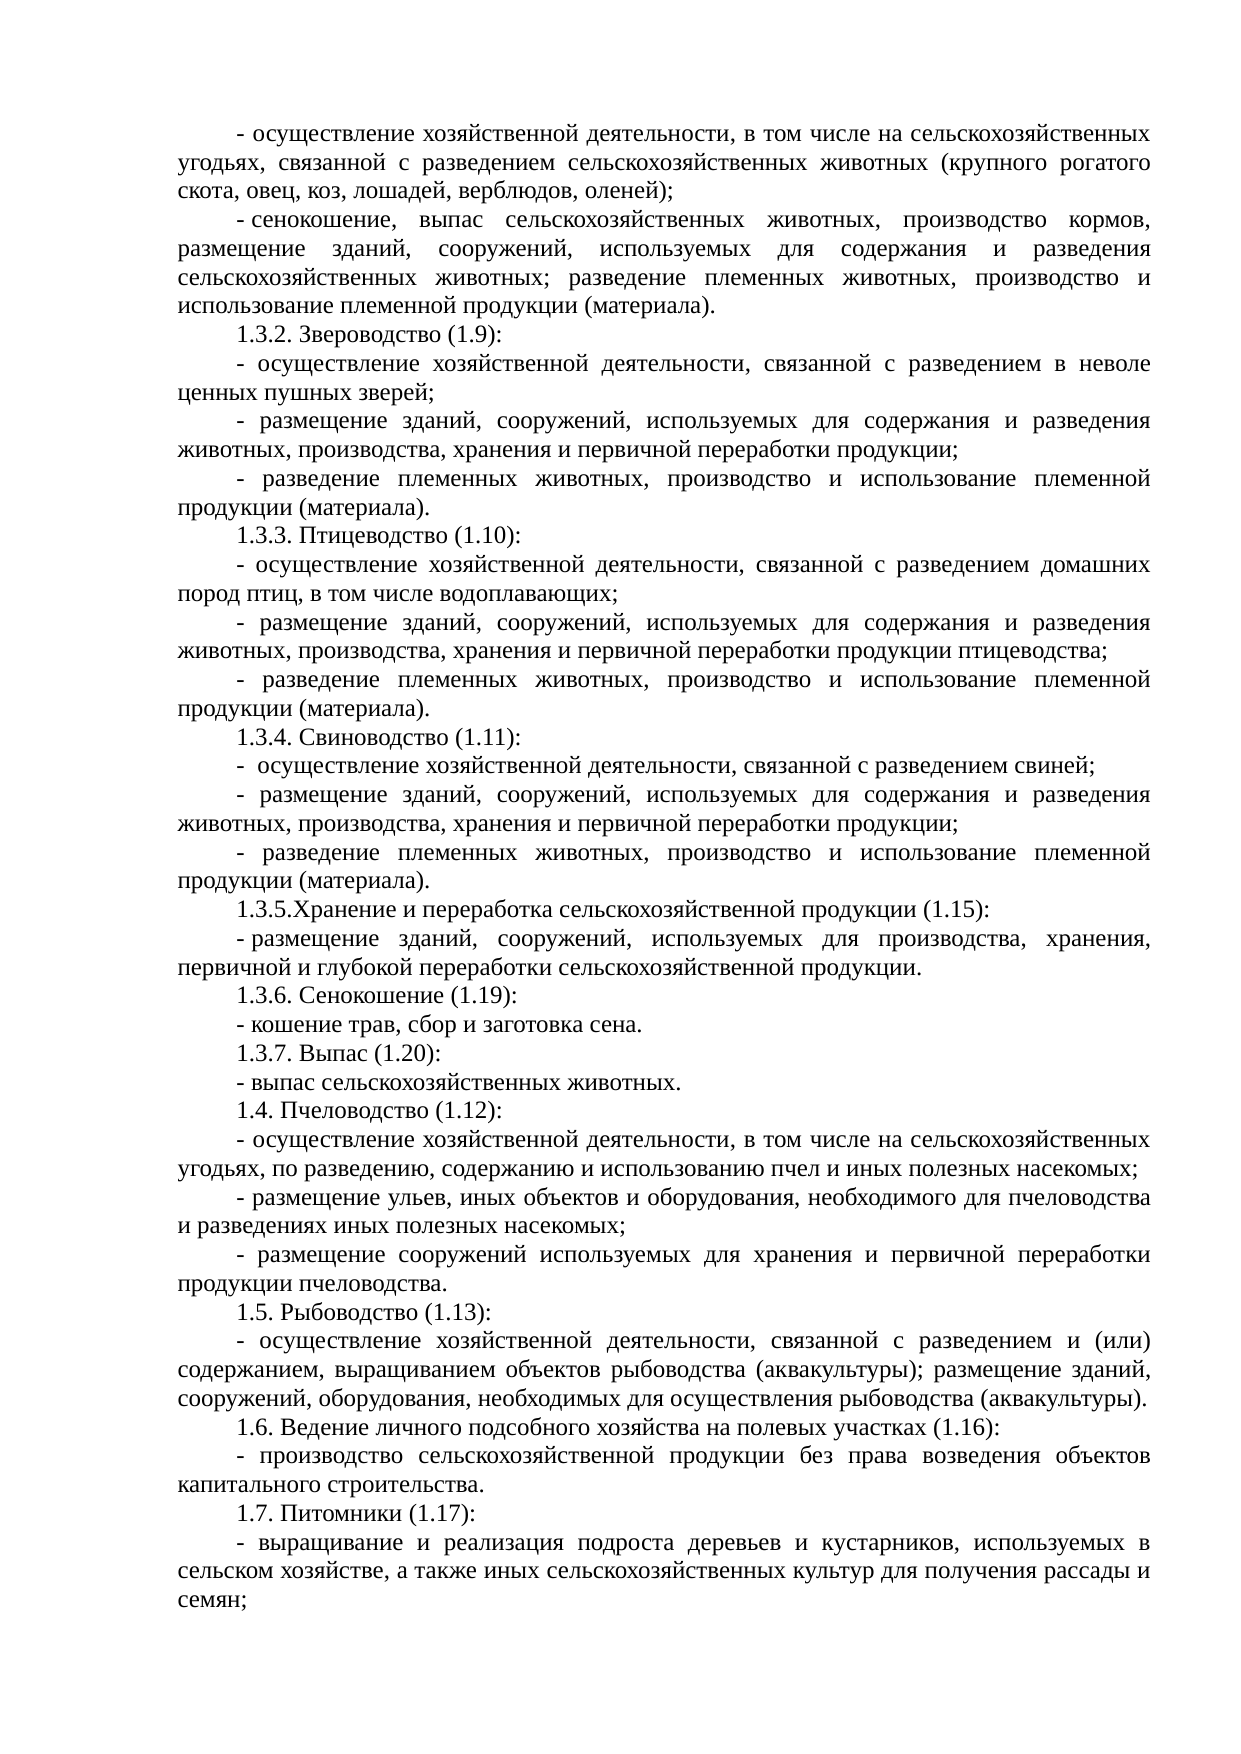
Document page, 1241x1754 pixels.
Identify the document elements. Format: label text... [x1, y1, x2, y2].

text - размещение ульев, иных объектов и оборудования, необходимого для пчеловодства и разведениях иных полезных насекомых; [177, 1182, 1152, 1239]
text - размещение сооружений используемых для хранения и первичной переработки продукции пчеловодства. [177, 1239, 1152, 1297]
text - размещение зданий, сооружений, используемых для содержания и разведения животных, производства, хранения и первичной переработки продукции; [177, 406, 1152, 463]
text - осуществление хозяйственной деятельности, в том числе на сельскохозяйственных угодьях, по разведению, содержанию и использованию пчел и иных полезных насекомых; [177, 1124, 1152, 1182]
text 1.3.6. Сенокошение (1.19): [177, 981, 1152, 1009]
text - разведение племенных животных, производство и использование племенной продукции (материала). [177, 837, 1152, 894]
text 1.3.4. Свиноводство (1.11): [177, 722, 1152, 751]
text 1.5. Рыбоводство (1.13): [177, 1297, 1152, 1326]
text - разведение племенных животных, производство и использование племенной продукции (материала). [177, 664, 1152, 722]
text - размещение зданий, сооружений, используемых для содержания и разведения животных, производства, хранения и первичной переработки продукции; [177, 779, 1152, 837]
text - размещение зданий, сооружений, используемых для содержания и разведения животных, производства, хранения и первичной переработки продукции птицеводства; [177, 607, 1152, 664]
text - выпас сельскохозяйственных животных. [177, 1067, 1152, 1096]
text - выращивание и реализация подроста деревьев и кустарников, используемых в сельском хозяйстве, а также иных сельскохозяйственных культур для получения рассады и семян; [177, 1527, 1152, 1613]
text - разведение племенных животных, производство и использование племенной продукции (материала). [177, 463, 1152, 521]
text 1.6. Ведение личного подсобного хозяйства на полевых участках (1.16): [177, 1412, 1152, 1441]
text 1.3.2. Звероводство (1.9): [177, 319, 1152, 348]
text 1.3.3. Птицеводство (1.10): [177, 521, 1152, 549]
text 1.3.7. Выпас (1.20): [177, 1038, 1152, 1067]
text - кошение трав, сбор и заготовка сена. [177, 1009, 1152, 1038]
text 1.7. Питомники (1.17): [177, 1498, 1152, 1527]
text - осуществление хозяйственной деятельности, связанной с разведением свиней; [177, 751, 1152, 779]
text - осуществление хозяйственной деятельности, связанной с разведением в неволе ценных пушных зверей; [177, 348, 1152, 406]
text - осуществление хозяйственной деятельности, в том числе на сельскохозяйственных угодьях, связанной с разведением сельскохозяйственных животных (крупного рогатого скота, овец, коз, лошадей, верблюдов, оленей); [177, 118, 1152, 204]
text - осуществление хозяйственной деятельности, связанной с разведением домашних пород птиц, в том числе водоплавающих; [177, 549, 1152, 607]
text 1.3.5.Хранение и переработка сельскохозяйственной продукции (1.15): [177, 894, 1152, 923]
text - осуществление хозяйственной деятельности, связанной с разведением и (или) содержанием, выращиванием объектов рыбоводства (аквакультуры); размещение зданий, сооружений, оборудования, необходимых для осуществления рыбоводства (аквакультуры). [177, 1326, 1152, 1412]
text - сенокошение, выпас сельскохозяйственных животных, производство кормов, размещение зданий, сооружений, используемых для содержания и разведения сельскохозяйственных животных; разведение племенных животных, производство и использование племенной продукции (материала). [177, 204, 1152, 319]
text - производство сельскохозяйственной продукции без права возведения объектов капитального строительства. [177, 1441, 1152, 1498]
text 1.4. Пчеловодство (1.12): [177, 1096, 1152, 1124]
text - размещение зданий, сооружений, используемых для производства, хранения, первичной и глубокой переработки сельскохозяйственной продукции. [177, 923, 1152, 981]
